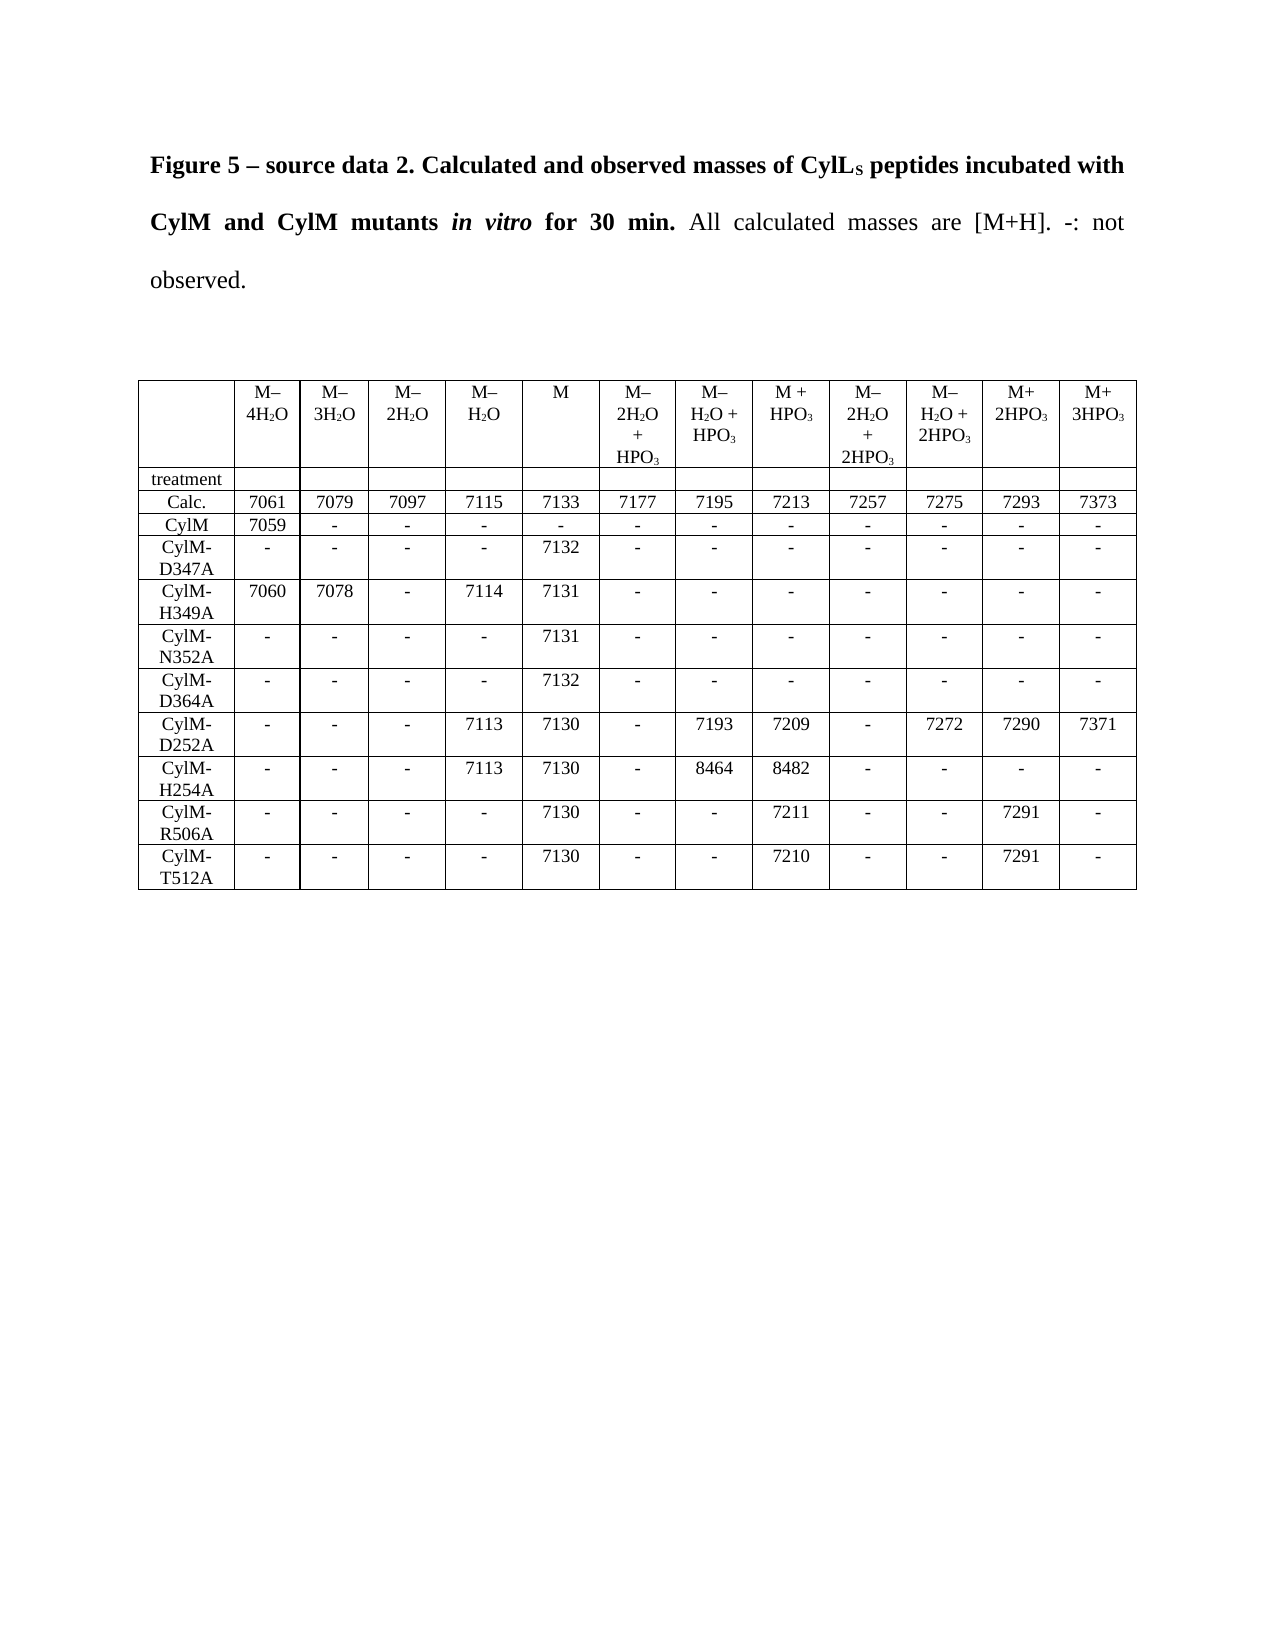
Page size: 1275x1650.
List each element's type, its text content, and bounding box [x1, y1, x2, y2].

table_cell [446, 468, 522, 490]
table_cell - [753, 536, 829, 579]
table_cell - [301, 713, 368, 756]
table_cell - [235, 536, 299, 579]
table_cell CylM-H254A [139, 757, 234, 800]
table_cell - [907, 801, 982, 844]
table_cell CylM-T512A [139, 845, 234, 888]
table_cell - [369, 536, 445, 579]
table_cell [676, 468, 752, 490]
table_header M–H2O [446, 381, 522, 467]
table_cell - [369, 801, 445, 844]
table_cell - [235, 625, 299, 668]
table_cell CylM-H349A [139, 580, 234, 623]
table_cell - [600, 514, 675, 535]
table_cell [523, 468, 599, 490]
table_cell 7130 [523, 757, 599, 800]
table_cell 7114 [446, 580, 522, 623]
table_cell - [983, 514, 1059, 535]
table_cell 8482 [753, 757, 829, 800]
table_cell - [676, 536, 752, 579]
table_cell - [983, 625, 1059, 668]
table_cell - [676, 669, 752, 712]
table_cell - [301, 801, 368, 844]
table_cell - [830, 514, 906, 535]
table_cell 7373 [1060, 491, 1136, 512]
table_cell 7275 [907, 491, 982, 512]
table_cell - [676, 580, 752, 623]
table_header M–H2O + HPO3 [676, 381, 752, 467]
table_cell [983, 468, 1059, 490]
table_cell 8464 [676, 757, 752, 800]
table_cell - [907, 757, 982, 800]
table_cell - [753, 625, 829, 668]
table_header M–3H2O [301, 381, 368, 467]
table_cell 7115 [446, 491, 522, 512]
table_cell - [907, 514, 982, 535]
table_cell 7193 [676, 713, 752, 756]
table_cell - [600, 580, 675, 623]
table_cell - [907, 845, 982, 888]
table_cell - [753, 669, 829, 712]
table_cell 7213 [753, 491, 829, 512]
table_cell - [446, 625, 522, 668]
table_cell [235, 468, 299, 490]
table_cell 7133 [523, 491, 599, 512]
table_cell - [907, 580, 982, 623]
table_cell 7130 [523, 801, 599, 844]
table_cell - [301, 536, 368, 579]
table_cell 7131 [523, 625, 599, 668]
table_cell - [235, 801, 299, 844]
table_cell - [830, 580, 906, 623]
table_cell 7209 [753, 713, 829, 756]
table_header [139, 381, 234, 467]
table_cell - [600, 536, 675, 579]
table_cell 7290 [983, 713, 1059, 756]
table_cell 7113 [446, 757, 522, 800]
table_cell - [600, 625, 675, 668]
table_cell treatment [139, 468, 234, 490]
table_cell - [600, 801, 675, 844]
table_cell - [830, 536, 906, 579]
table_cell - [830, 713, 906, 756]
table_cell - [1060, 625, 1136, 668]
table_cell - [1060, 536, 1136, 579]
table_cell 7291 [983, 845, 1059, 888]
table_cell - [369, 713, 445, 756]
table_cell - [830, 669, 906, 712]
table_header M–4H2O [235, 381, 299, 467]
table_cell - [830, 801, 906, 844]
table_cell 7177 [600, 491, 675, 512]
table_cell CylM-D252A [139, 713, 234, 756]
table_cell - [235, 845, 299, 888]
table_cell 7131 [523, 580, 599, 623]
table_header M+ 2HPO3 [983, 381, 1059, 467]
table_cell - [1060, 757, 1136, 800]
table_cell [301, 468, 368, 490]
table_cell [753, 468, 829, 490]
table_cell - [600, 845, 675, 888]
table_cell CylM-R506A [139, 801, 234, 844]
table_cell - [830, 845, 906, 888]
table_cell 7210 [753, 845, 829, 888]
table_cell - [830, 625, 906, 668]
table_cell [600, 468, 675, 490]
table_cell - [301, 625, 368, 668]
table_cell - [369, 845, 445, 888]
table_cell - [1060, 669, 1136, 712]
table_cell CylM-D364A [139, 669, 234, 712]
table_cell - [600, 713, 675, 756]
table_header M–2H2O + HPO3 [600, 381, 675, 467]
table_cell 7257 [830, 491, 906, 512]
table_cell - [907, 669, 982, 712]
table_cell 7061 [235, 491, 299, 512]
table_header M [523, 381, 599, 467]
table_cell CylM-D347A [139, 536, 234, 579]
table_cell 7293 [983, 491, 1059, 512]
table_header M–2H2O + 2HPO3 [830, 381, 906, 467]
table_cell - [600, 669, 675, 712]
table_cell - [446, 801, 522, 844]
table_cell - [301, 514, 368, 535]
table_cell 7211 [753, 801, 829, 844]
table_cell - [235, 757, 299, 800]
table_cell - [676, 801, 752, 844]
table_cell 7059 [235, 514, 299, 535]
table_cell 7060 [235, 580, 299, 623]
table_cell - [983, 580, 1059, 623]
table_cell - [446, 514, 522, 535]
table_cell - [1060, 514, 1136, 535]
table_cell 7097 [369, 491, 445, 512]
table_cell - [369, 757, 445, 800]
table_cell - [1060, 845, 1136, 888]
text Figure 5 – source data 2. Calculated and observed masses of CylLS peptides incubated with CylM and CylM mutants in vitro for 30 min. All calculated masses are [M+H]. -: not observed. [150, 150, 1125, 294]
table_cell - [676, 625, 752, 668]
table_cell 7130 [523, 713, 599, 756]
table_cell - [369, 580, 445, 623]
table_cell - [907, 625, 982, 668]
table_cell - [1060, 580, 1136, 623]
table_cell - [523, 514, 599, 535]
table_cell [830, 468, 906, 490]
table_cell - [676, 845, 752, 888]
table_cell 7132 [523, 536, 599, 579]
table_cell 7371 [1060, 713, 1136, 756]
table_cell - [983, 757, 1059, 800]
table_cell - [446, 536, 522, 579]
table_cell 7272 [907, 713, 982, 756]
table_cell - [676, 514, 752, 535]
table_header M–2H2O [369, 381, 445, 467]
table_cell CylM [139, 514, 234, 535]
table_cell - [983, 536, 1059, 579]
table_header M + HPO3 [753, 381, 829, 467]
table_cell - [600, 757, 675, 800]
table_cell - [907, 536, 982, 579]
table_cell 7079 [301, 491, 368, 512]
table_cell [1060, 468, 1136, 490]
table_cell - [369, 514, 445, 535]
table_cell - [235, 669, 299, 712]
table_cell - [446, 845, 522, 888]
table_cell - [301, 757, 368, 800]
table_cell - [753, 514, 829, 535]
table_cell 7130 [523, 845, 599, 888]
table_header M–H2O + 2HPO3 [907, 381, 982, 467]
table_cell Calc. [139, 491, 234, 512]
table_cell [907, 468, 982, 490]
table_header M+ 3HPO3 [1060, 381, 1136, 467]
table_cell 7078 [301, 580, 368, 623]
table_cell - [1060, 801, 1136, 844]
table_cell - [983, 669, 1059, 712]
table_cell - [446, 669, 522, 712]
table_cell - [301, 845, 368, 888]
table_cell 7132 [523, 669, 599, 712]
table_cell - [753, 580, 829, 623]
table_cell [369, 468, 445, 490]
table_cell 7113 [446, 713, 522, 756]
table_cell - [830, 757, 906, 800]
table_cell - [235, 713, 299, 756]
table_cell - [301, 669, 368, 712]
table_cell 7291 [983, 801, 1059, 844]
table_cell 7195 [676, 491, 752, 512]
table_cell CylM-N352A [139, 625, 234, 668]
table_cell - [369, 669, 445, 712]
table_cell - [369, 625, 445, 668]
